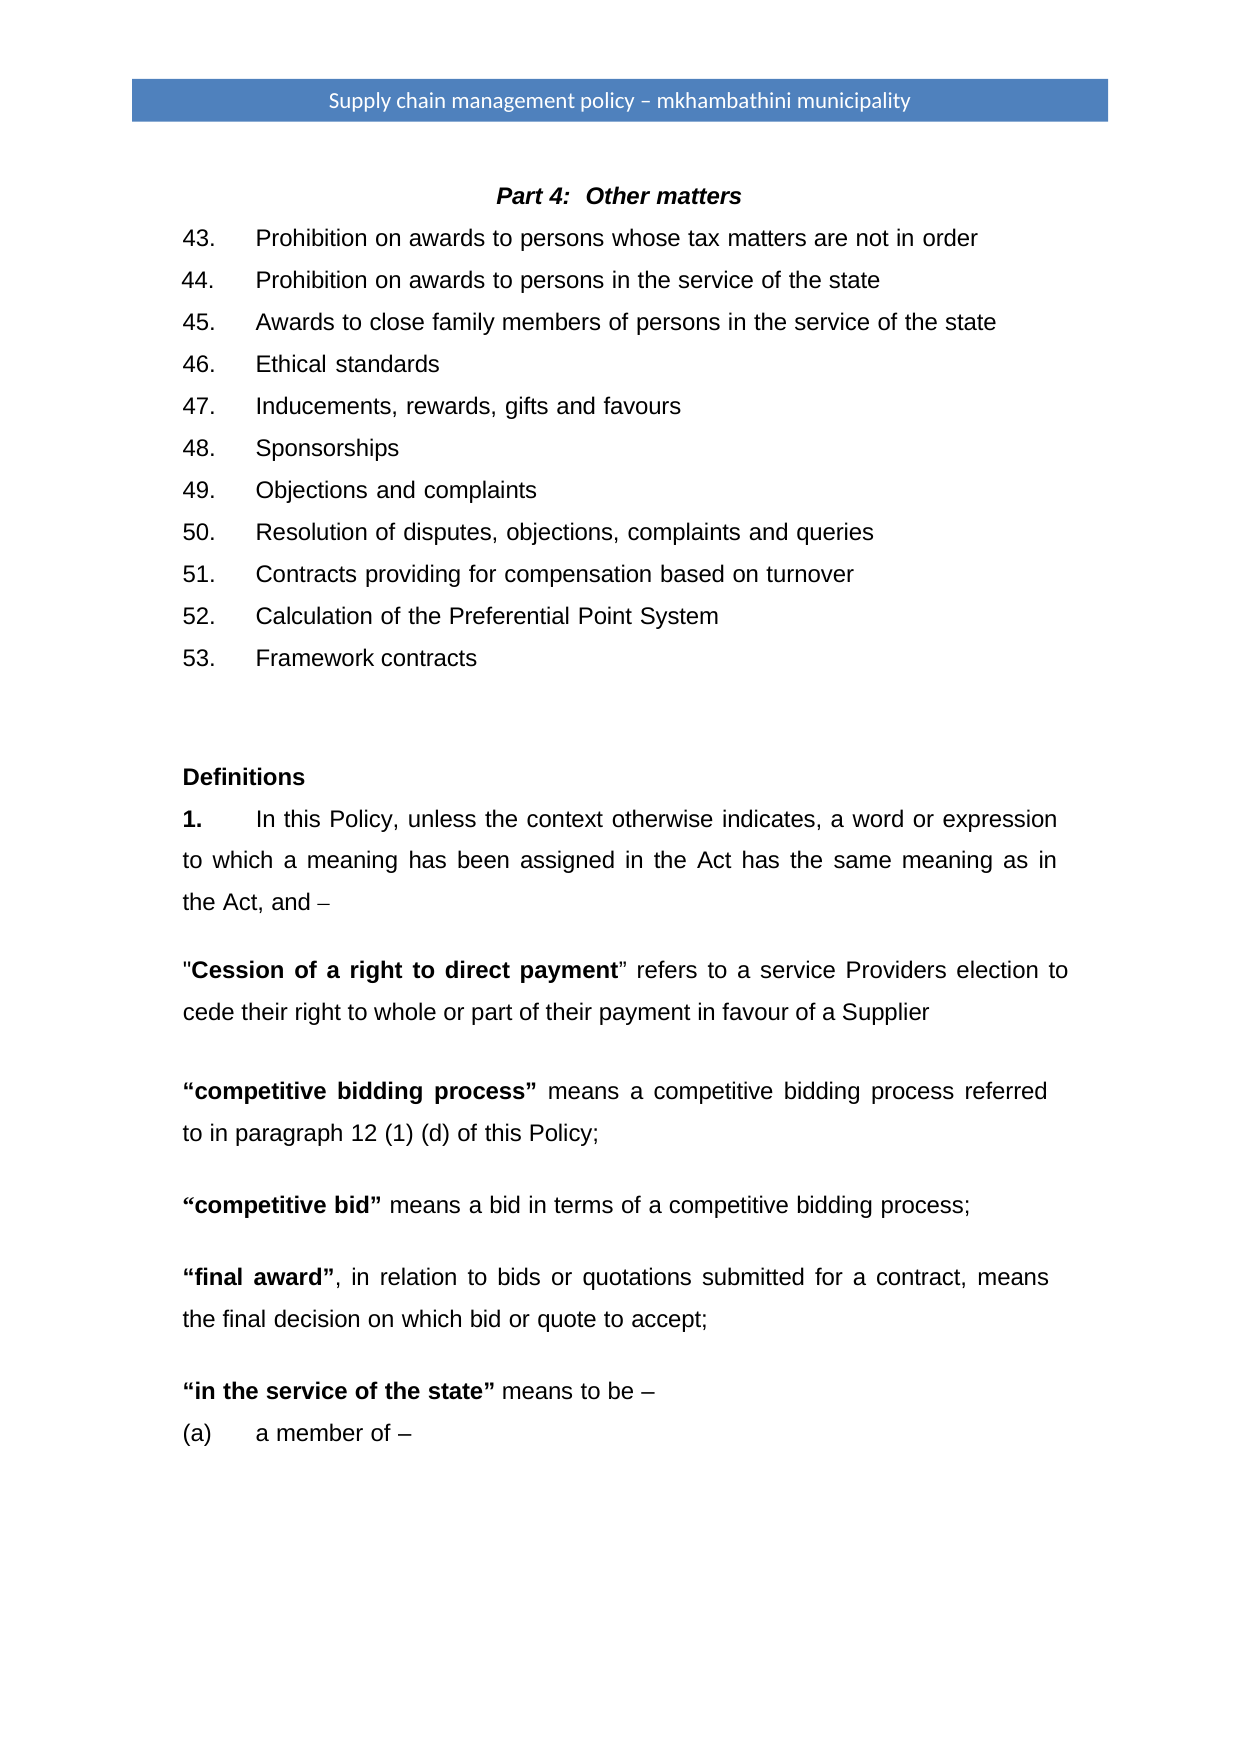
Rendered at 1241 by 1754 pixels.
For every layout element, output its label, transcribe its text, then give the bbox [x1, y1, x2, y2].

list Ethical standards [182, 350, 1069, 377]
list Contracts providing for compensation based on turnover [182, 559, 1069, 587]
list Awards to close family members of persons in the service of the state [182, 308, 1069, 335]
subtitle Definitions [182, 763, 1069, 790]
list Resolution of disputes, objections, complaints and queries [182, 518, 1069, 545]
text “final award”, in relation to bids or quotations submitted for a contract, means the final decision on which bid or quote to accept; [182, 1263, 1056, 1332]
subtitle Part 4: Other matters [287, 182, 953, 209]
text “competitive bid” means a bid in terms of a competitive bidding process; [182, 1191, 1069, 1218]
list Objections and complaints [182, 476, 1069, 503]
text "Cession of a right to direct payment” refers to a service Providers election to cede their right to whole or part of their payment in favour of a Supplier [183, 956, 1069, 1025]
text “competitive bidding process” means a competitive bidding process referred to in paragraph 12 (1) (d) of this Policy; [182, 1077, 1065, 1146]
list In this Policy, unless the context otherwise indicates, a word or expression to which a meaning has been assigned in the Act has the same meaning as in the Act, and – [182, 804, 1058, 916]
list Framework contracts [182, 644, 1069, 671]
list Sponsorships [182, 434, 1069, 461]
list a member of – [182, 1419, 1069, 1447]
list Prohibition on awards to persons whose tax matters are not in order [182, 224, 1069, 251]
text “in the service of the state” means to be – [182, 1377, 1069, 1404]
list Inducements, rewards, gifts and favours [182, 392, 1069, 419]
list Calculation of the Preferential Point System [182, 602, 1069, 629]
list Prohibition on awards to persons in the service of the state [181, 266, 1069, 293]
